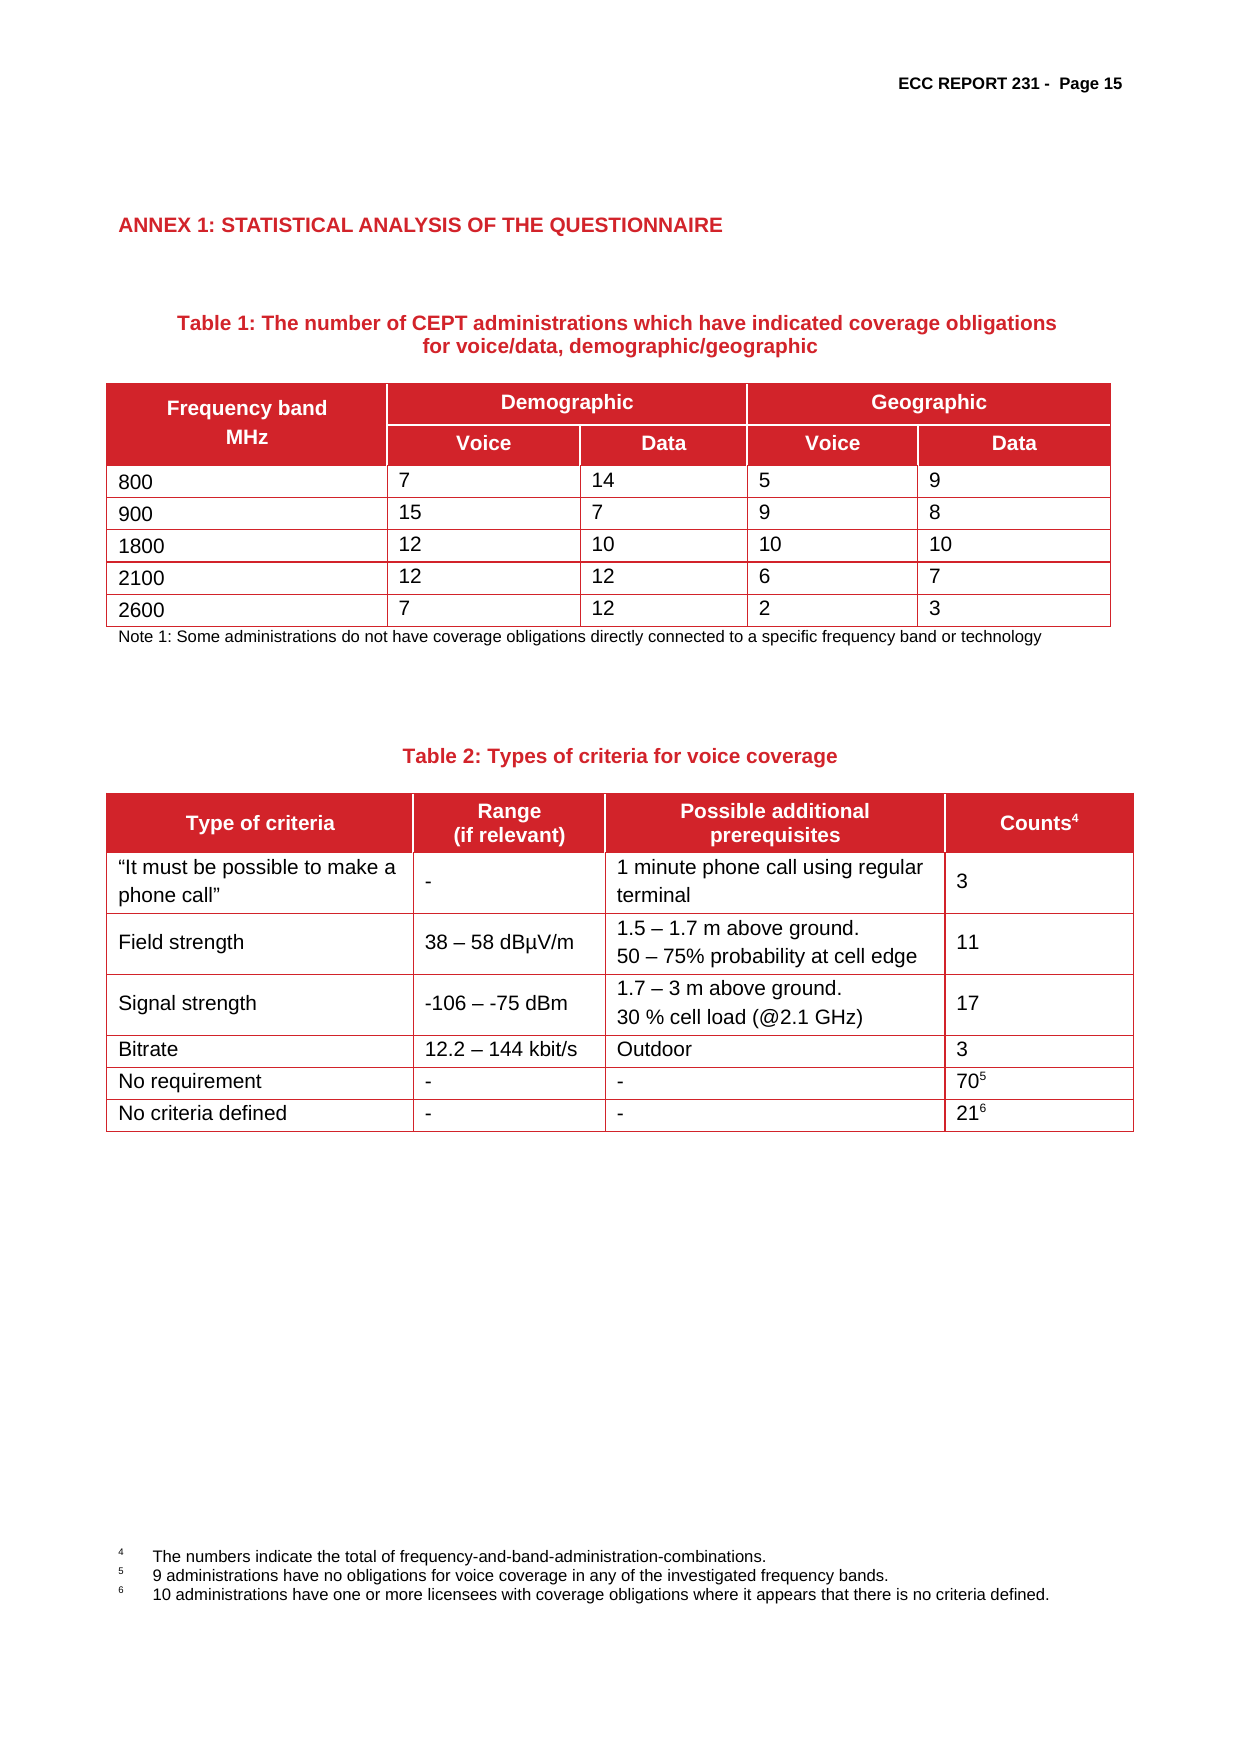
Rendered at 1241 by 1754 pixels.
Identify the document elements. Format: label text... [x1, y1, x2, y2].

table_cell 10 [918, 530, 1110, 561]
table_cell 800 [107, 466, 387, 497]
table_cell Signal strength [107, 975, 413, 1035]
text Note 1: Some administrations do not have coverage obligations directly connected to a specific frequency band or technology [118, 627, 1122, 646]
table_header Counts [946, 794, 1133, 852]
table_cell 3 [918, 595, 1110, 626]
table_cell 9 [918, 466, 1110, 497]
table_cell 12 [581, 595, 747, 626]
table_cell Data [919, 426, 1110, 465]
table_cell - [606, 1068, 944, 1099]
table_cell Bitrate [107, 1036, 413, 1067]
table_cell 9 [748, 498, 917, 529]
table_header Geographic [748, 384, 1110, 424]
table_cell 7 [918, 563, 1110, 593]
table_cell 1800 [107, 530, 387, 561]
table_cell 3 [946, 1036, 1133, 1067]
table_cell 10 [748, 530, 917, 561]
table_cell 14 [581, 466, 747, 497]
table_cell 8 [918, 498, 1110, 529]
table_header Demographic [388, 384, 746, 424]
table_cell 12.2 – 144 kbit/s [414, 1036, 605, 1067]
table_cell 15 [388, 498, 580, 529]
table_cell No requirement [107, 1068, 413, 1099]
table_cell “It must be possible to make a phone call” [107, 853, 413, 913]
table_header Possible additional prerequisites [606, 794, 944, 852]
table_cell 12 [388, 563, 580, 593]
table_cell - [414, 853, 605, 913]
table_cell - [606, 1100, 944, 1131]
text Table 2: Types of criteria for voice coverage [118, 744, 1122, 768]
table_cell 2 [748, 595, 917, 626]
table_cell 3 [946, 853, 1133, 913]
table_cell Voice [748, 426, 917, 465]
table_cell 2100 [107, 563, 387, 593]
table_cell -106 – -75 dBm [414, 975, 605, 1035]
table_header Type of criteria [107, 794, 412, 852]
table_cell 7 [388, 466, 580, 497]
table_cell 1.5 – 1.7 m above ground. 50 – 75% probability at cell edge [606, 914, 944, 974]
table_cell 12 [581, 563, 747, 593]
table_cell Voice [388, 426, 579, 465]
table_cell Outdoor [606, 1036, 944, 1067]
table_cell 10 [581, 530, 747, 561]
text Table 1: The number of CEPT administrations which have indicated coverage obligations for voice/data, demographic/geographic [118, 310, 1122, 358]
table_cell 11 [946, 914, 1133, 974]
table_cell 6 [748, 563, 917, 593]
table_cell 12 [388, 530, 580, 561]
table_cell Field strength [107, 914, 413, 974]
table_cell 7 [388, 595, 580, 626]
table_cell 2600 [107, 595, 387, 626]
table_cell Data [581, 426, 746, 465]
table_cell 7 [581, 498, 747, 529]
table_cell 21 [946, 1100, 1133, 1131]
table_cell 17 [946, 975, 1133, 1035]
table_cell 900 [107, 498, 387, 529]
table_cell 38 – 58 dBµV/m [414, 914, 605, 974]
table_cell - [414, 1068, 605, 1099]
table_cell 1.7 – 3 m above ground. 30 % cell load (@2.1 GHz) [606, 975, 944, 1035]
table_header Frequency band MHz [107, 384, 386, 465]
table_cell 70 [946, 1068, 1133, 1099]
subtitle Statistical analysis of the questionnaire [118, 212, 1122, 236]
table_cell 1 minute phone call using regular terminal [606, 853, 944, 913]
table_header Range (if relevant) [414, 794, 604, 852]
table_cell 5 [748, 466, 917, 497]
table_cell No criteria defined [107, 1100, 413, 1131]
table_cell - [414, 1100, 605, 1131]
